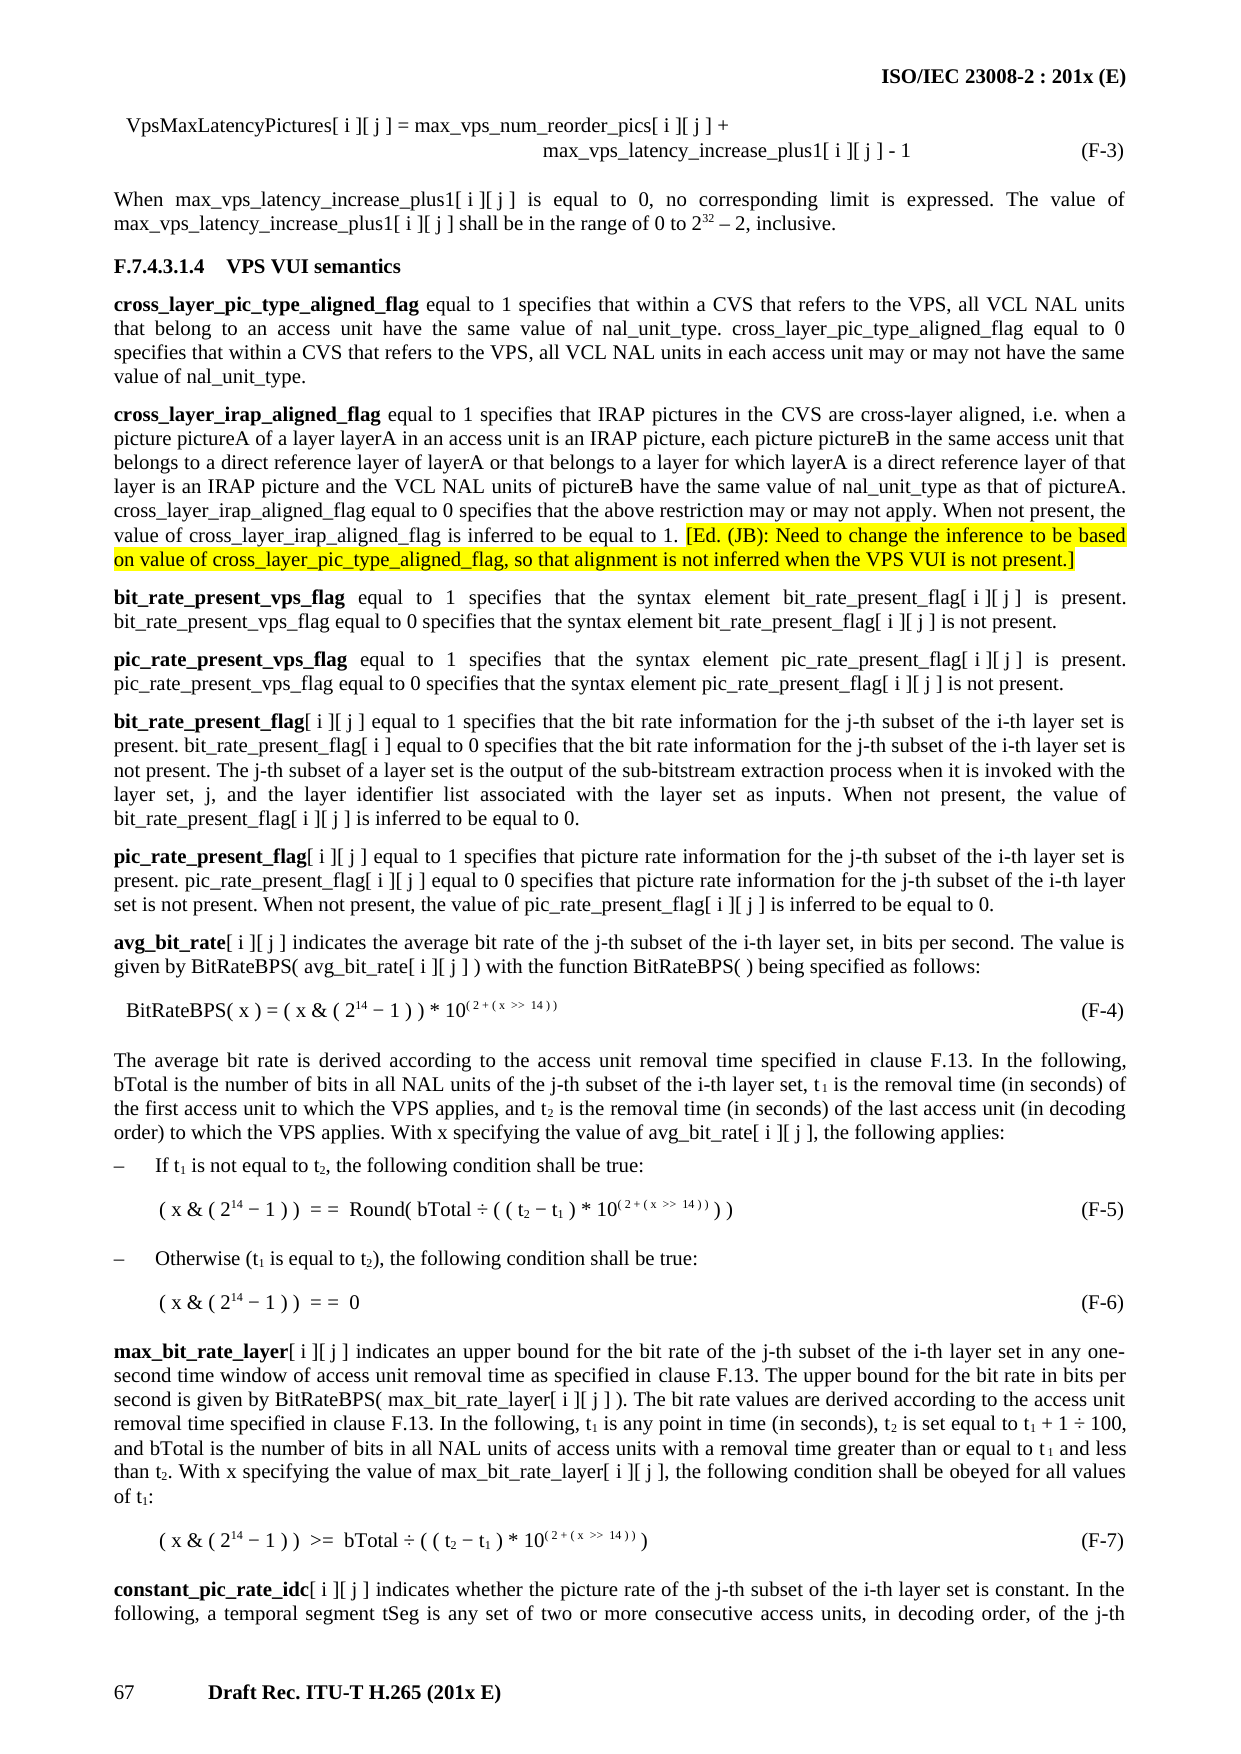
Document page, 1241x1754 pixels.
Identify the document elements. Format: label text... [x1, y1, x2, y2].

text cross_layer_irap_aligned_flag equal to 1 specifies that IRAP pictures in the CVS are cross-layer aligned, i.e. when a picture pictureA of a layer layerA in an access unit is an IRAP picture, each picture pictureB in the same access unit that belongs to a direct reference layer of layerA or that belongs to a layer for which layerA is a direct reference layer of that layer is an IRAP picture and the VCL NAL units of pictureB have the same value of nal_unit_type as that of pictureA. cross_layer_irap_aligned_flag equal to 0 specifies that the above restriction may or may not apply. When not present, the value of cross_layer_irap_aligned_flag is inferred to be equal to 1. [Ed. (JB): Need to change the inference to be based on value of cross_layer_pic_type_aligned_flag, so that alignment is not inferred when the VPS VUI is not present.] [113, 402, 1127, 571]
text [113, 1577, 1127, 1625]
text ( x & ( 214 − 1 ) ) = = Round( bTotal ÷ ( ( t2 − t1 ) * 10( 2 + ( x >> 14 ) ) ) ) (F-6) [159, 1197, 1127, 1221]
list VPS VUI semantics [113, 253, 1127, 278]
text The average bit rate is derived according to the access unit removal time specified in clause F.13. In the following, bTotal is the number of bits in all NAL units of the j-th subset of the i-th layer set, t1 is the removal time (in seconds) of the first access unit to which the VPS applies, and t2 is the removal time (in seconds) of the last access unit (in decoding order) to which the VPS applies. With x specifying the value of avg_bit_rate[ i ][ j ], the following applies: [113, 1047, 1127, 1144]
text VpsMaxLatencyPictures[ i ][ j ] = max_vps_num_reorder_pics[ i ][ j ] + max_vps_latency_increase_plus1[ i ][ j ] - 1 (F-4) [126, 113, 1127, 162]
text pic_rate_present_vps_flag equal to 1 specifies that the syntax element pic_rate_present_flag[ i ][ j ] is present. pic_rate_present_vps_flag equal to 0 specifies that the syntax element pic_rate_present_flag[ i ][ j ] is not present. [113, 647, 1127, 695]
text max_bit_rate_layer[ i ][ j ] indicates an upper bound for the bit rate of the j-th subset of the i-th layer set in any one-second time window of access unit removal time as specified in clause F.13. The upper bound for the bit rate in bits per second is given by BitRateBPS( max_bit_rate_layer[ i ][ j ] ). The bit rate values are derived according to the access unit removal time specified in clause F.13. In the following, t1 is any point in time (in seconds), t2 is set equal to t1 + 1 ÷ 100, and bTotal is the number of bits in all NAL units of access units with a removal time greater than or equal to t1 and less than t2. With x specifying the value of max_bit_rate_layer[ i ][ j ], the following condition shall be obeyed for all values of t1: [113, 1339, 1127, 1508]
text ( x & ( 214 − 1 ) ) >= bTotal ÷ ( ( t2 − t1 ) * 10( 2 + ( x >> 14 ) ) ) (F-8) [159, 1528, 1127, 1552]
text BitRateBPS( x ) = ( x & ( 214 − 1 ) ) * 10( 2 + ( x >> 14 ) ) (F-5) [126, 998, 1127, 1022]
text cross_layer_pic_type_aligned_flag equal to 1 specifies that within a CVS that refers to the VPS, all VCL NAL units that belong to an access unit have the same value of nal_unit_type. cross_layer_pic_type_aligned_flag equal to 0 specifies that within a CVS that refers to the VPS, all VCL NAL units in each access unit may or may not have the same value of nal_unit_type. [113, 292, 1127, 388]
text ( x & ( 214 − 1 ) ) = = 0 (F-7) [159, 1290, 1127, 1314]
text – If t1 is not equal to t2, the following condition shall be true: [113, 1153, 1127, 1177]
text bit_rate_present_flag[ i ][ j ] equal to 1 specifies that the bit rate information for the j-th subset of the i-th layer set is present. bit_rate_present_flag[ i ] equal to 0 specifies that the bit rate information for the j-th subset of the i-th layer set is not present. The j-th subset of a layer set is the output of the sub-bitstream extraction process when it is invoked with the layer set, j, and the layer identifier list associated with the layer set as inputs. When not present, the value of bit_rate_present_flag[ i ][ j ] is inferred to be equal to 0. [113, 709, 1127, 830]
text pic_rate_present_flag[ i ][ j ] equal to 1 specifies that picture rate information for the j-th subset of the i-th layer set is present. pic_rate_present_flag[ i ][ j ] equal to 0 specifies that picture rate information for the j-th subset of the i-th layer set is not present. When not present, the value of pic_rate_present_flag[ i ][ j ] is inferred to be equal to 0. [113, 844, 1127, 916]
text – Otherwise (t1 is equal to t2), the following condition shall be true: [113, 1246, 1127, 1270]
text bit_rate_present_vps_flag equal to 1 specifies that the syntax element bit_rate_present_flag[ i ][ j ] is present. bit_rate_present_vps_flag equal to 0 specifies that the syntax element bit_rate_present_flag[ i ][ j ] is not present. [113, 585, 1127, 633]
text avg_bit_rate[ i ][ j ] indicates the average bit rate of the j-th subset of the i-th layer set, in bits per second. The value is given by BitRateBPS( avg_bit_rate[ i ][ j ] ) with the function BitRateBPS( ) being specified as follows: [113, 930, 1127, 978]
list When max_vps_latency_increase_plus1[ i ][ j ] is equal to 0, no corresponding limit is expressed. The value of max_vps_latency_increase_plus1[ i ][ j ] shall be in the range of 0 to 232 – 2, inclusive. [113, 187, 1127, 235]
